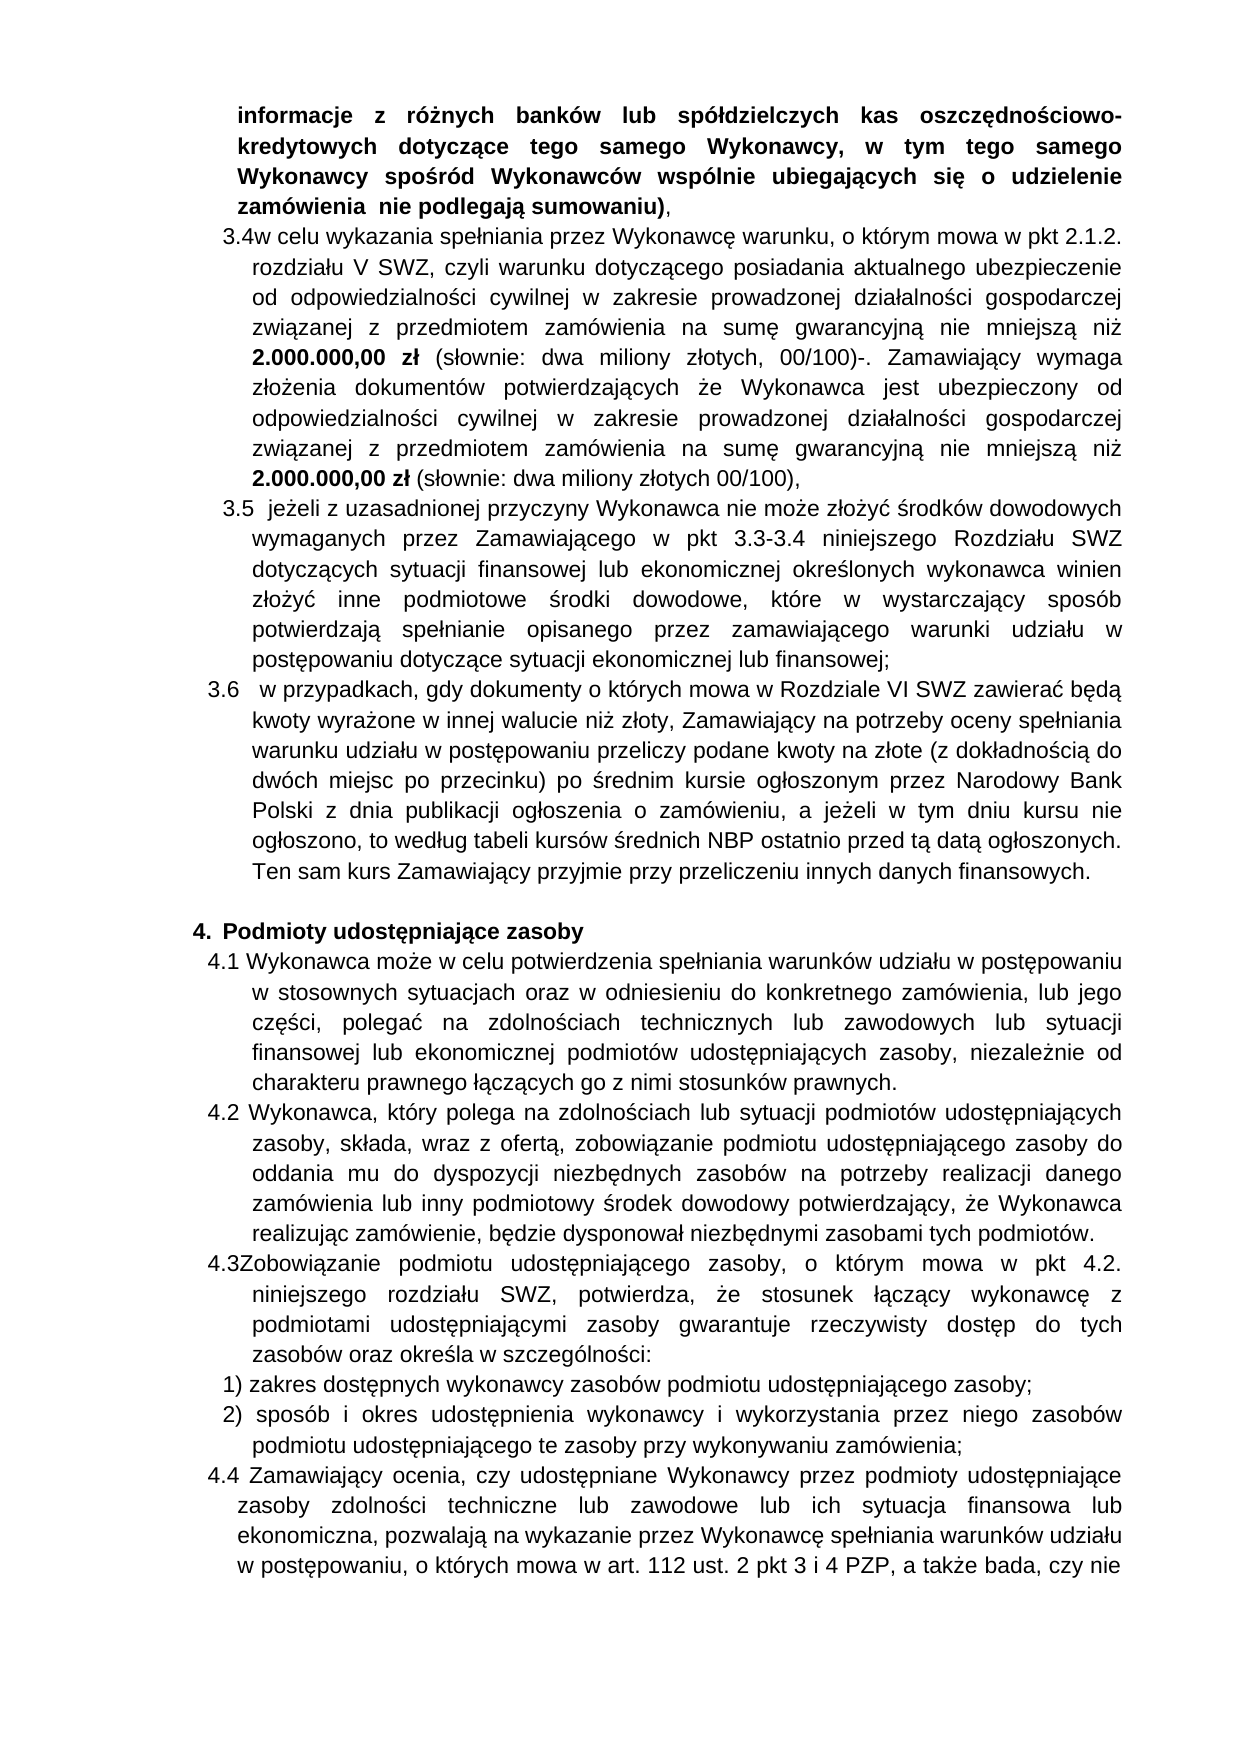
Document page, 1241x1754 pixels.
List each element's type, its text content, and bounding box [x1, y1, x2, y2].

text 1) zakres dostępnych wykonawcy zasobów podmiotu udostępniającego zasoby; [222, 1371, 1122, 1398]
text 4.2 Wykonawca, który polega na zdolnościach lub sytuacji podmiotów udostępniających zasoby, składa, wraz z ofertą, zobowiązanie podmiotu udostępniającego zasoby do oddania mu do dyspozycji niezbędnych zasobów na potrzeby realizacji danego zamówienia lub inny podmiotowy środek dowodowy potwierdzający, że Wykonawca realizując zamówienie, będzie dysponował niezbędnymi zasobami tych podmiotów. [207, 1099, 1122, 1247]
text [207, 1462, 1122, 1579]
text 4.3Zobowiązanie podmiotu udostępniającego zasoby, o którym mowa w pkt 4.2. niniejszego rozdziału SWZ, potwierdza, że stosunek łączący wykonawcę z podmiotami udostępniającymi zasoby gwarantuje rzeczywisty dostęp do tych zasobów oraz określa w szczególności: [207, 1250, 1122, 1367]
text 2) sposób i okres udostępnienia wykonawcy i wykorzystania przez niego zasobów podmiotu udostępniającego te zasoby przy wykonywaniu zamówienia; [222, 1401, 1122, 1458]
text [206, 102, 1122, 219]
list Podmioty udostępniające zasoby [193, 918, 1122, 944]
text 3.4w celu wykazania spełniania przez Wykonawcę warunku, o którym mowa w pkt 2.1.2. rozdziału V SWZ, czyli warunku dotyczącego posiadania aktualnego ubezpieczenie od odpowiedzialności cywilnej w zakresie prowadzonej działalności gospodarczej związanej z przedmiotem zamówienia na sumę gwarancyjną nie mniejszą niż 2.000.000,00 zł (słownie: dwa miliony złotych, 00/100)-. Zamawiający wymaga złożenia dokumentów potwierdzających że Wykonawca jest ubezpieczony od odpowiedzialności cywilnej w zakresie prowadzonej działalności gospodarczej związanej z przedmiotem zamówienia na sumę gwarancyjną nie mniejszą niż 2.000.000,00 zł (słownie: dwa miliony złotych 00/100), [222, 223, 1122, 491]
text 4.1 Wykonawca może w celu potwierdzenia spełniania warunków udziału w postępowaniu w stosownych sytuacjach oraz w odniesieniu do konkretnego zamówienia, lub jego części, polegać na zdolnościach technicznych lub zawodowych lub sytuacji finansowej lub ekonomicznej podmiotów udostępniających zasoby, niezależnie od charakteru prawnego łączących go z nimi stosunków prawnych. [207, 948, 1122, 1096]
text 3.6 w przypadkach, gdy dokumenty o których mowa w Rozdziale VI SWZ zawierać będą kwoty wyrażone w innej walucie niż złoty, Zamawiający na potrzeby oceny spełniania warunku udziału w postępowaniu przeliczy podane kwoty na złote (z dokładnością do dwóch miejsc po przecinku) po średnim kursie ogłoszonym przez Narodowy Bank Polski z dnia publikacji ogłoszenia o zamówieniu, a jeżeli w tym dniu kursu nie ogłoszono, to według tabeli kursów średnich NBP ostatnio przed tą datą ogłoszonych. Ten sam kurs Zamawiający przyjmie przy przeliczeniu innych danych finansowych. [207, 676, 1122, 884]
text 3.5 jeżeli z uzasadnionej przyczyny Wykonawca nie może złożyć środków dowodowych wymaganych przez Zamawiającego w pkt 3.3-3.4 niniejszego Rozdziału SWZ dotyczących sytuacji finansowej lub ekonomicznej określonych wykonawca winien złożyć inne podmiotowe środki dowodowe, które w wystarczający sposób potwierdzają spełnianie opisanego przez zamawiającego warunki udziału w postępowaniu dotyczące sytuacji ekonomicznej lub finansowej; [222, 495, 1122, 673]
